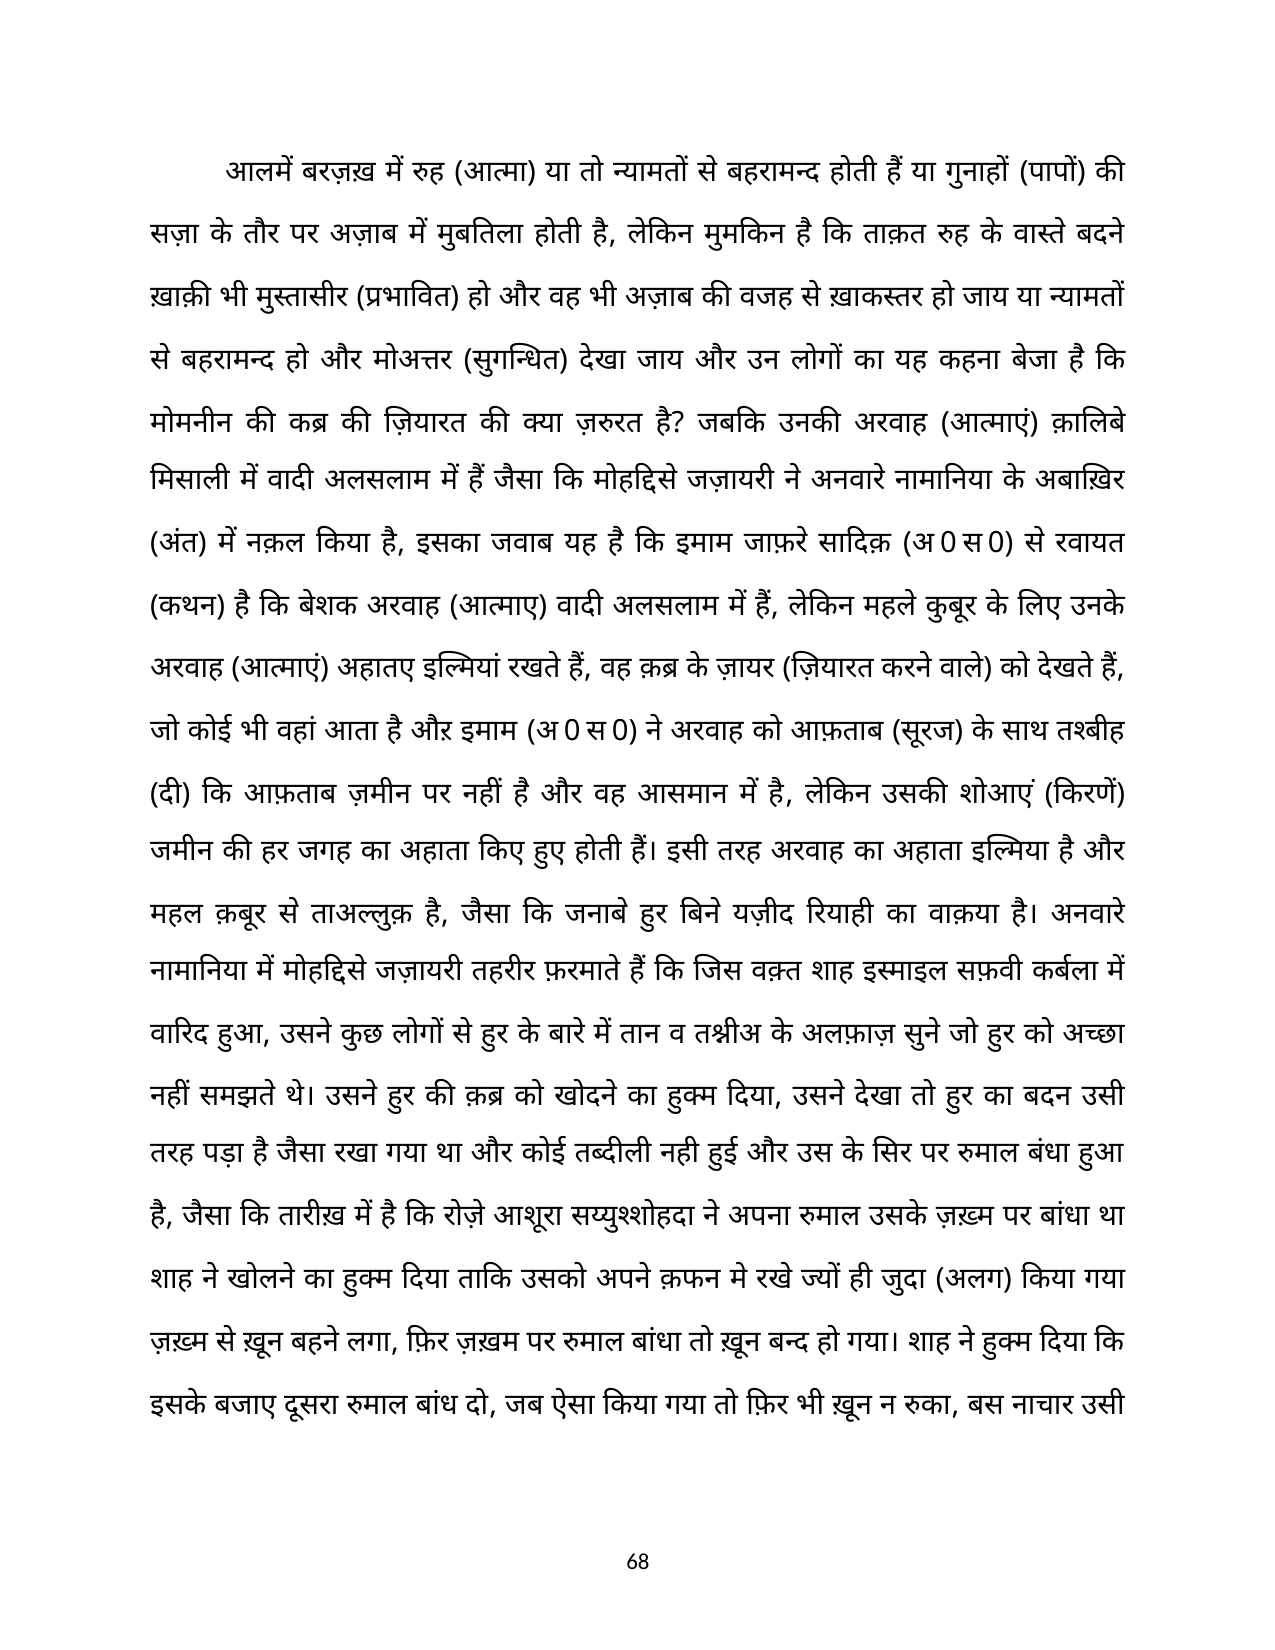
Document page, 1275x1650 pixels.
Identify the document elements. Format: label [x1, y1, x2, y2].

text [150, 150, 1125, 1426]
